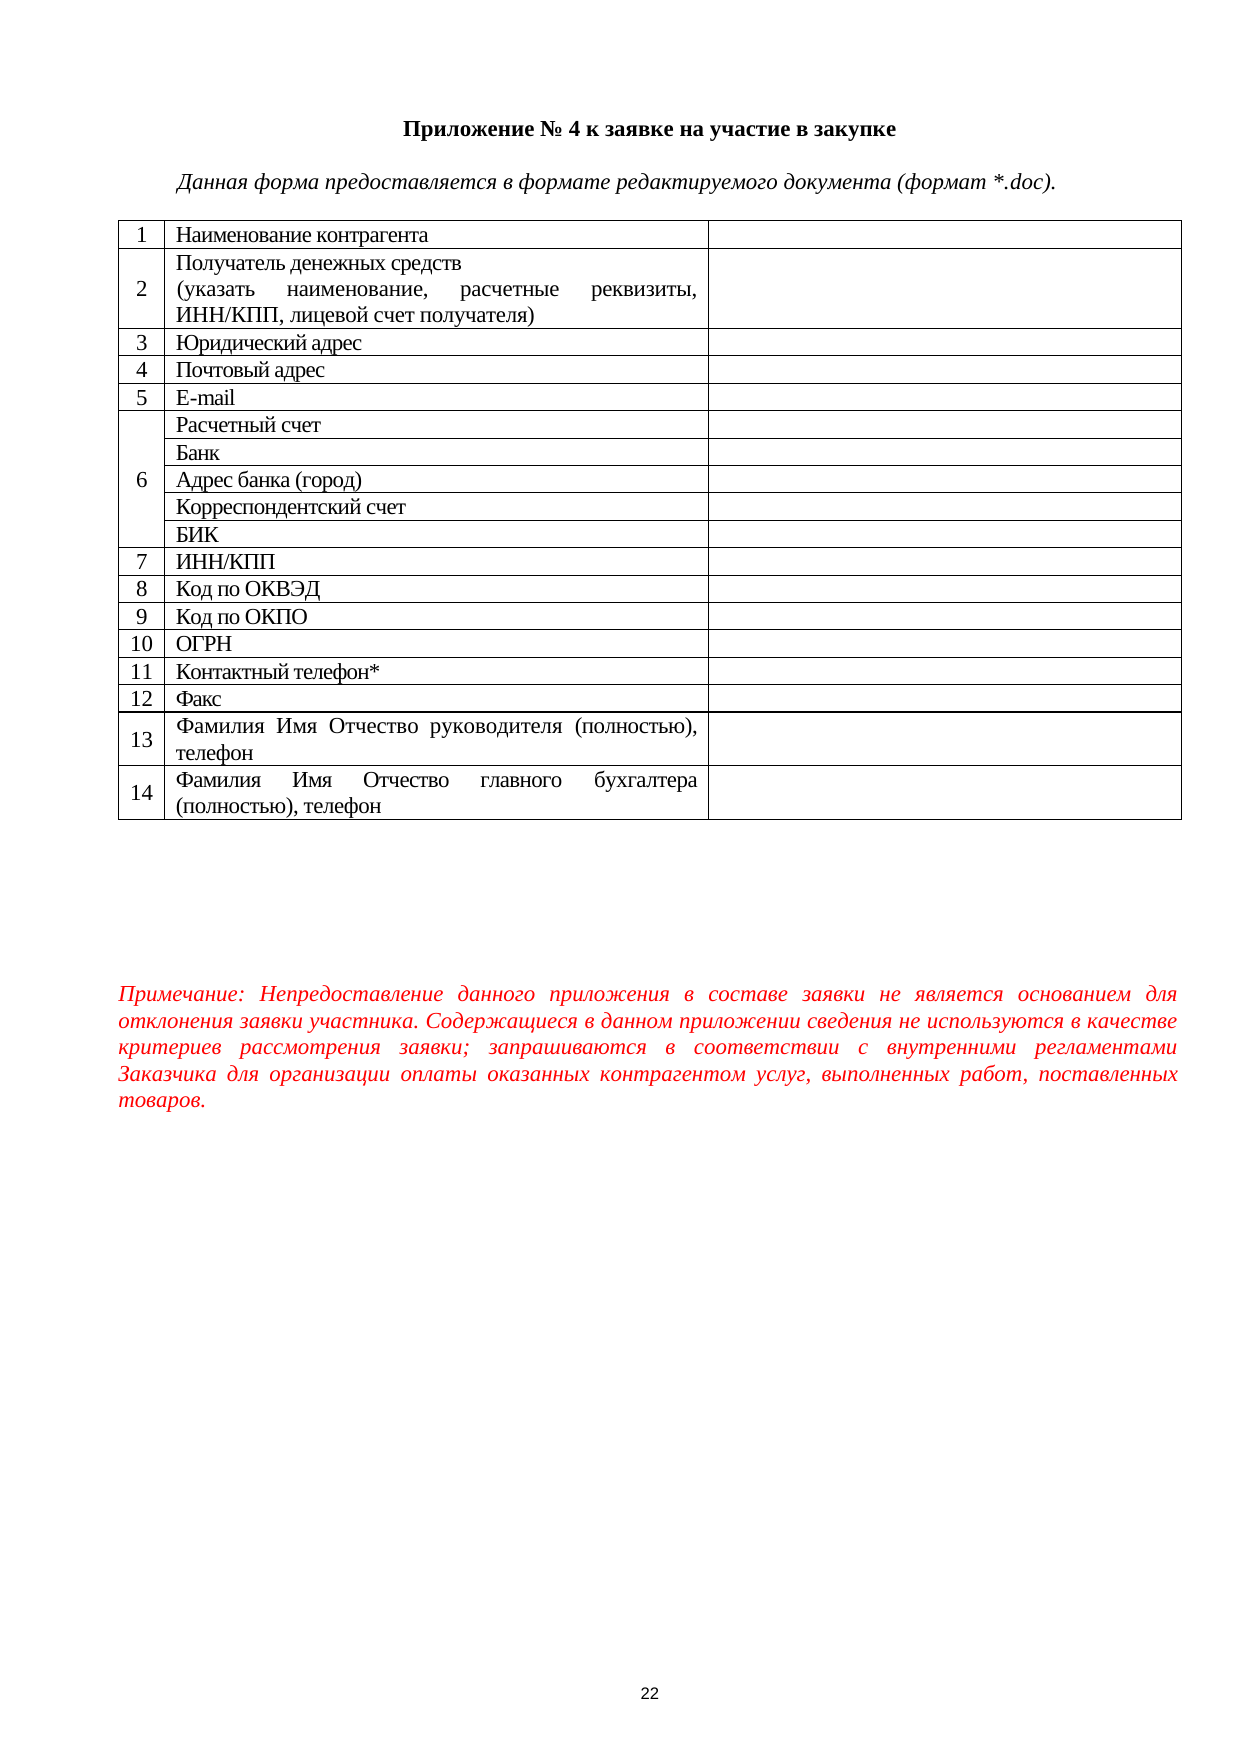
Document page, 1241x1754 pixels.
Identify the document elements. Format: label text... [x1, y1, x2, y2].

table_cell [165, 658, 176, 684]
table_cell 13 [119, 713, 164, 765]
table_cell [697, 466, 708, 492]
table_cell [709, 249, 1181, 328]
table_cell [709, 766, 1181, 819]
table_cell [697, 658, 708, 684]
table_cell [709, 658, 1181, 684]
text Данная форма предоставляется в формате редактируемого документа (формат *.doc). [118, 168, 1181, 194]
text Примечание: Непредоставление данного приложения в составе заявки не является основанием для отклонения заявки участника. Содержащиеся в данном приложении сведения не используются в качестве критериев рассмотрения заявки; запрашиваются в соответствии с внутренними регламентами Заказчика для организации оплаты оказанных контрагентом услуг, выполненных работ, поставленных товаров. [118, 981, 1181, 1112]
table_cell [709, 685, 1181, 711]
table_cell [709, 493, 1181, 520]
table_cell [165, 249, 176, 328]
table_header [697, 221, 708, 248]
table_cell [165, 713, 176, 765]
table_cell 6 [119, 411, 164, 547]
table_cell [709, 713, 1181, 765]
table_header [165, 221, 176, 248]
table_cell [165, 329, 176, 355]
table_cell [709, 603, 1181, 629]
table_header [709, 221, 1181, 248]
table_cell [709, 329, 1181, 355]
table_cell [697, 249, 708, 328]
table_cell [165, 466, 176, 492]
table_cell [709, 630, 1181, 657]
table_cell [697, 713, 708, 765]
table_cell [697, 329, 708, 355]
table_cell [709, 466, 1181, 492]
text Приложение № 4 к заявке на участие в закупке [118, 115, 1181, 141]
table_cell [709, 576, 1181, 602]
table_cell 2 [119, 249, 164, 328]
table_cell [709, 548, 1181, 574]
table_cell [709, 356, 1181, 383]
table_cell Фамилия Имя Отчество главного бухгалтера (полностью), телефон [165, 766, 708, 819]
table_cell [709, 521, 1181, 547]
table_cell 14 [119, 766, 164, 819]
table_cell [709, 384, 1181, 410]
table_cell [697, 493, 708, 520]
table_cell [709, 411, 1181, 437]
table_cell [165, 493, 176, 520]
table_cell [709, 439, 1181, 465]
